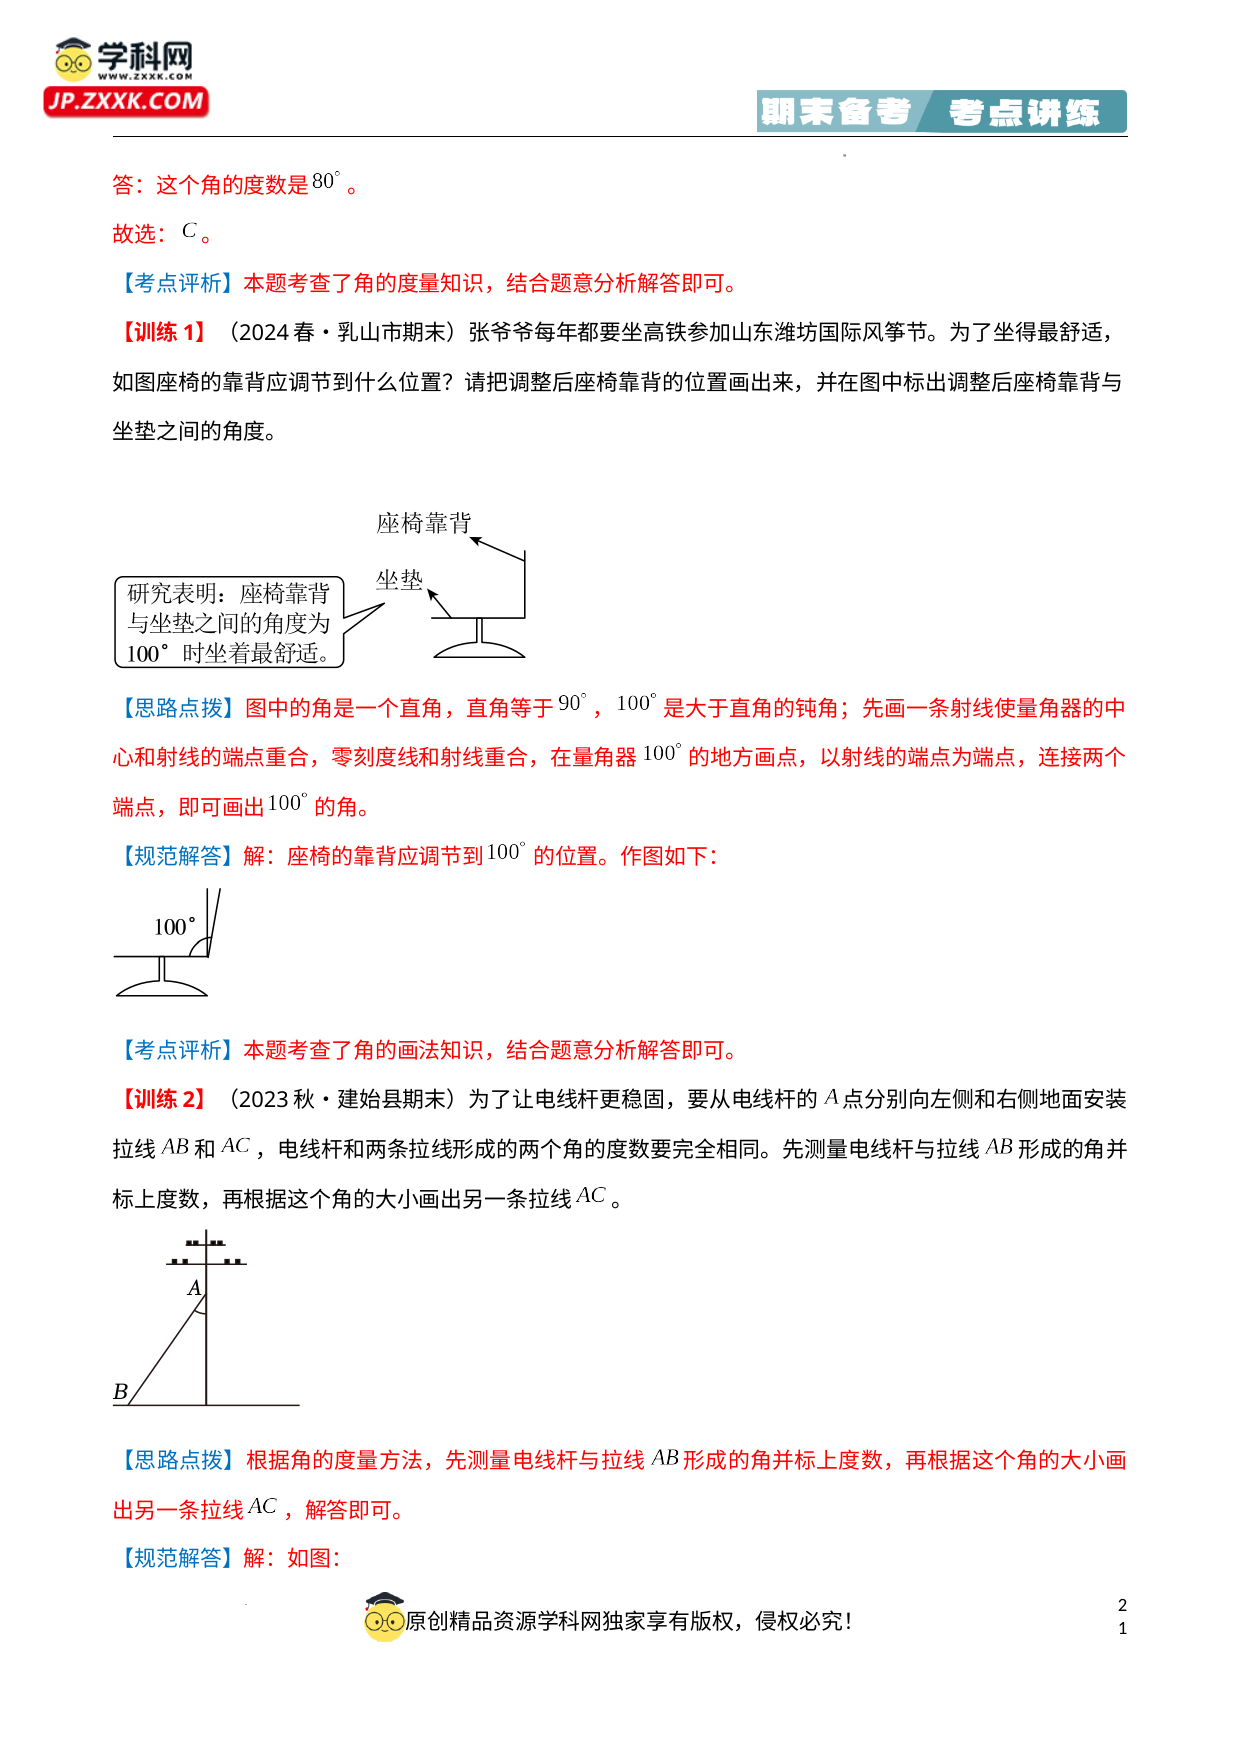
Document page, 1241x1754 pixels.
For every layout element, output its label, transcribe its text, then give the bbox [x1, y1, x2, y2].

text 【考点评析】本题考查了角的画法知识，结合题意分析解答即可。 [112, 1032, 1128, 1066]
text 答：这个角的度数是。 [112, 167, 1128, 200]
text 故选：。 [112, 216, 1128, 249]
text 【规范解答】解：如图： [112, 1541, 1128, 1574]
picture [364, 1592, 406, 1642]
text 【训练2】（2023秋•建始县期末）为了让电线杆更稳固，要从电线杆的点分别向左侧和右侧地面安装拉线和，电线杆和两条拉线形成的两个角的度数要完全相同。先测量电线杆与拉线形成的角并标上度数，再根据这个角的大小画出另一条拉线。 [112, 1081, 1128, 1214]
text 【思路点拨】根据角的度量方法，先测量电线杆与拉线形成的角并标上度数，再根据这个角的大小画出另一条拉线，解答即可。 [112, 1442, 1128, 1525]
text 【考点评析】本题考查了角的度量知识，结合题意分析解答即可。 [112, 265, 1128, 298]
picture [112, 886, 222, 998]
text 【训练1】（2024春•乳山市期末）张爷爷每年都要坐高铁参加山东潍坊国际风筝节。为了坐得最舒适，如图座椅的靠背应调节到什么位置？请把调整后座椅靠背的位置画出来，并在图中标出调整后座椅靠背与坐垫之间的角度。 [112, 314, 1128, 447]
text 【思路点拨】图中的角是一个直角，直角等于，是大于直角的钝角；先画一条射线使量角器的中心和射线的端点重合，零刻度线和射线重合，在量角器的地方画点，以射线的端点为端点，连接两个端点，即可画出的角。 [112, 689, 1128, 822]
picture [757, 88, 1128, 134]
picture [25, 22, 217, 125]
picture [112, 510, 527, 670]
text 【规范解答】解：座椅的靠背应调节到的位置。作图如下： [112, 838, 1128, 871]
picture [112, 1229, 300, 1408]
